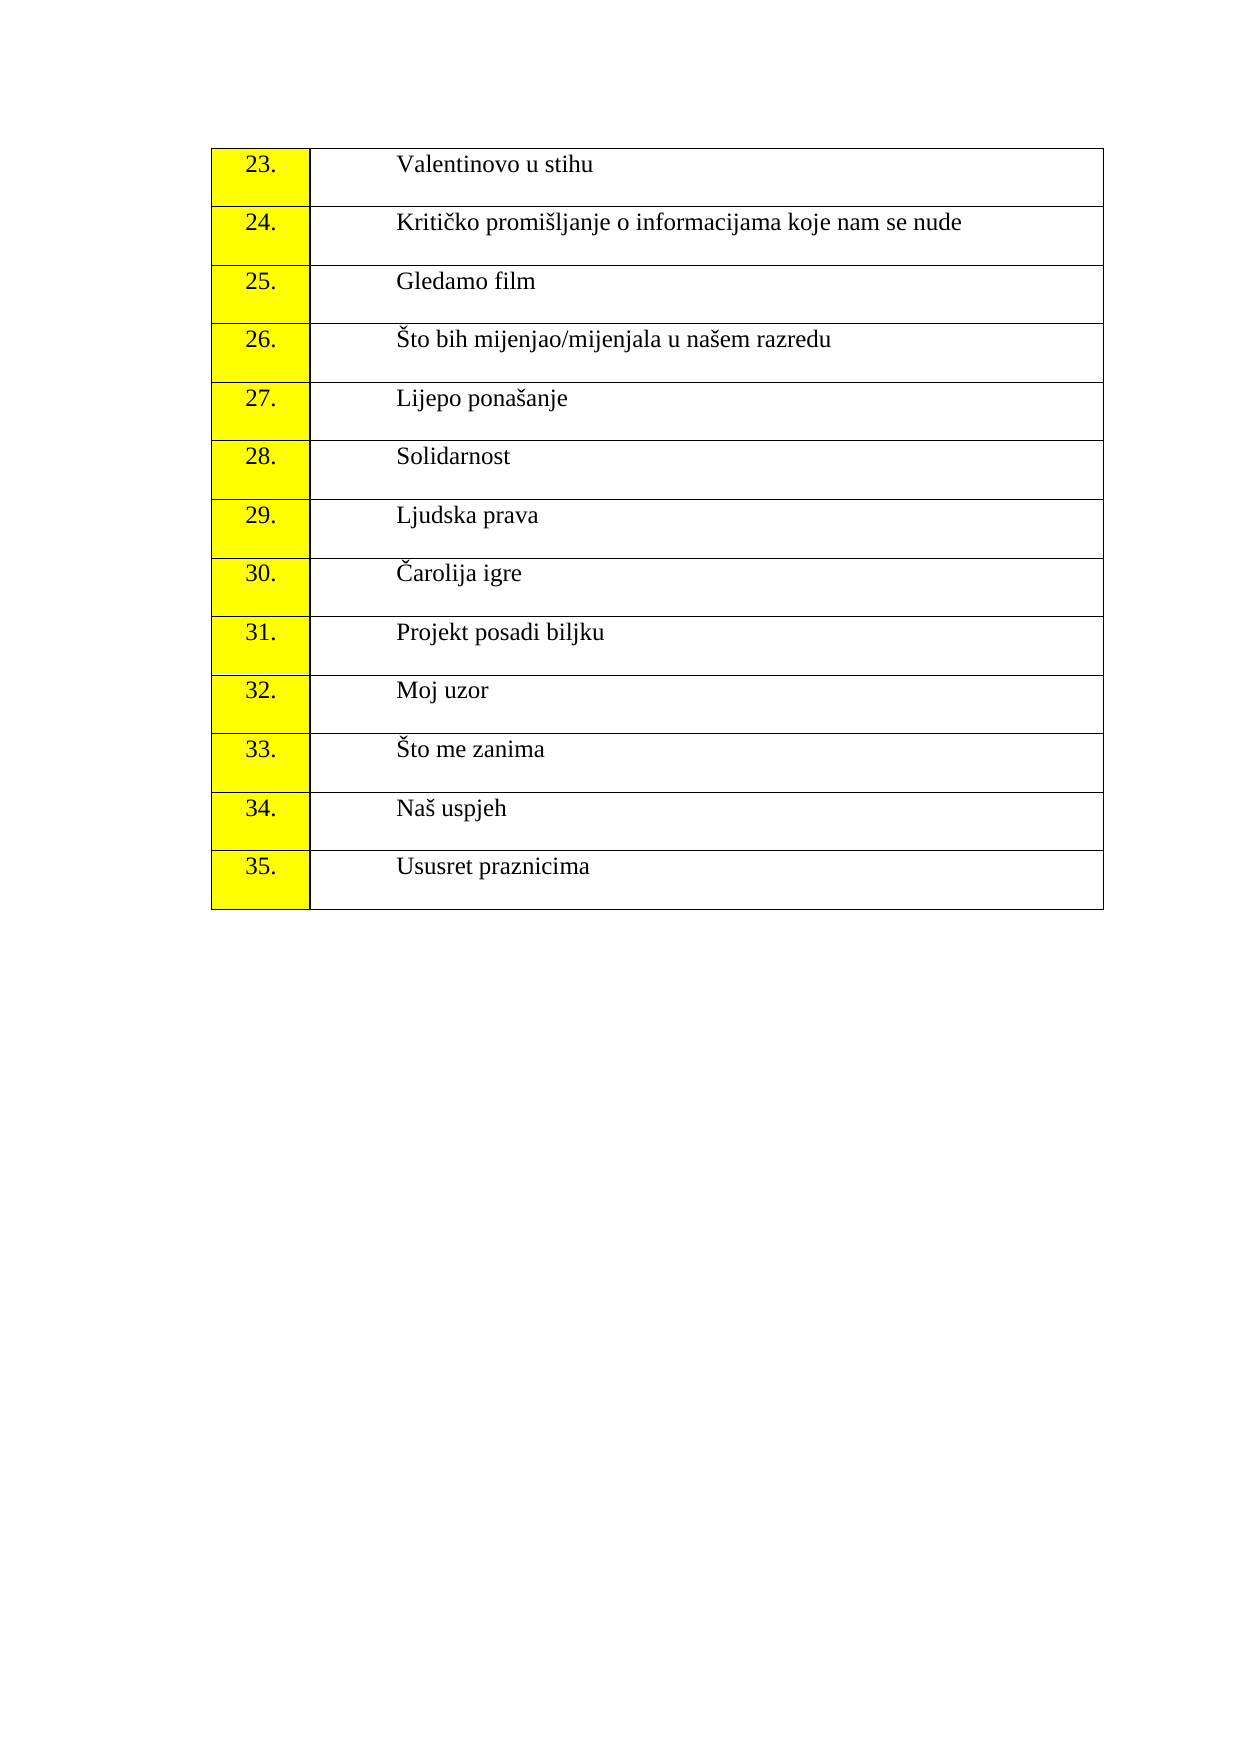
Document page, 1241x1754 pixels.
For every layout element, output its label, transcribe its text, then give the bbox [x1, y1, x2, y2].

table_cell Ususret praznicima [311, 851, 1103, 909]
table_cell Što me zanima [311, 734, 1103, 792]
table_cell Moj uzor [311, 676, 1103, 733]
table_cell 29. [212, 500, 309, 557]
table_cell 28. [212, 441, 309, 499]
table_cell Što bih mijenjao/mijenjala u našem razredu [311, 324, 1103, 382]
table_cell 27. [212, 383, 309, 440]
table_cell 34. [212, 793, 309, 850]
table_cell Čarolija igre [311, 559, 1103, 616]
table_cell Naš uspjeh [311, 793, 1103, 850]
table_cell 25. [212, 266, 309, 323]
table_cell 31. [212, 617, 309, 674]
table_cell Lijepo ponašanje [311, 383, 1103, 440]
table_cell Valentinovo u stihu [311, 149, 1103, 206]
table_cell 30. [212, 559, 309, 616]
table_cell Projekt posadi biljku [311, 617, 1103, 674]
table_cell 26. [212, 324, 309, 382]
table_cell 24. [212, 207, 309, 265]
table_cell 23. [212, 149, 309, 206]
table_cell 35. [212, 851, 309, 909]
table_cell Ljudska prava [311, 500, 1103, 557]
table_cell 33. [212, 734, 309, 792]
table_cell Kritičko promišljanje o informacijama koje nam se nude [311, 207, 1103, 265]
table_cell 32. [212, 676, 309, 733]
table_cell Solidarnost [311, 441, 1103, 499]
table_cell Gledamo film [311, 266, 1103, 323]
